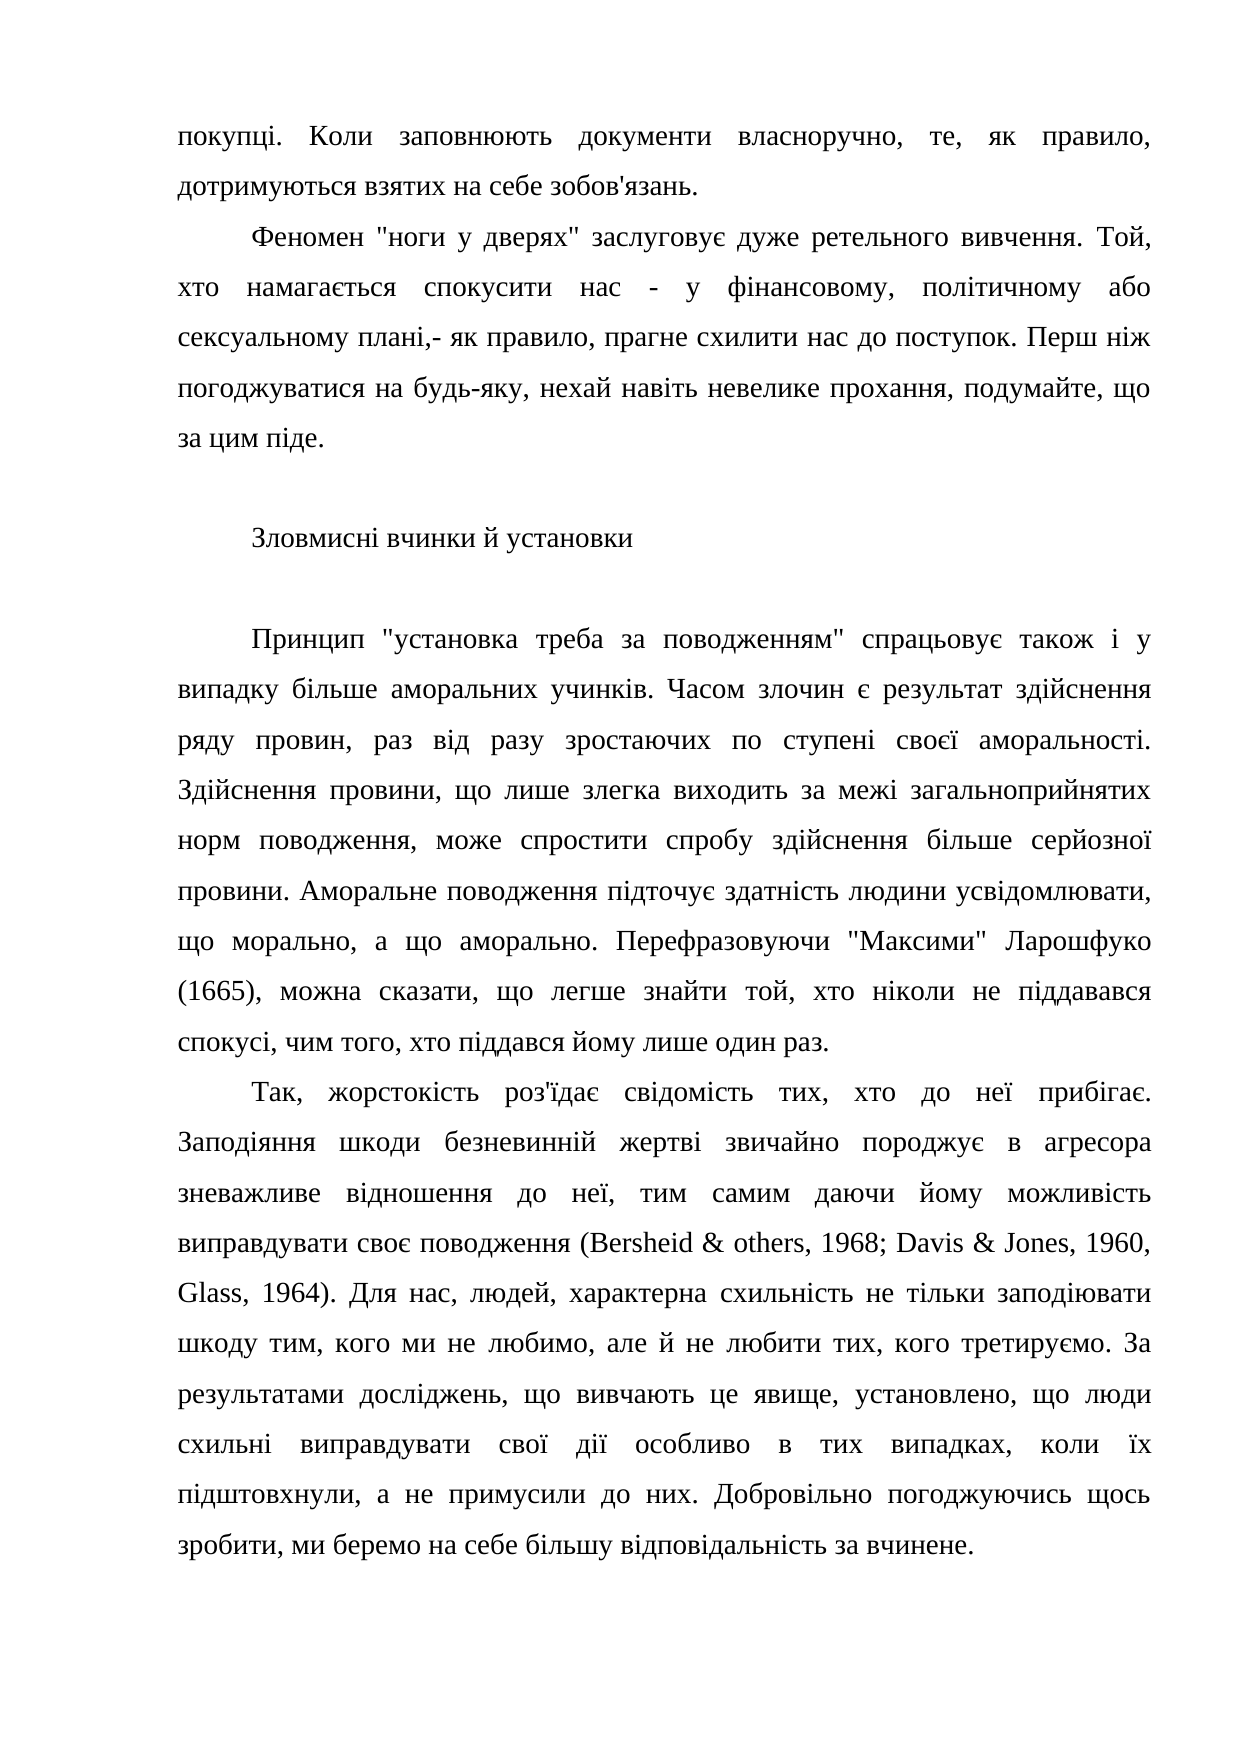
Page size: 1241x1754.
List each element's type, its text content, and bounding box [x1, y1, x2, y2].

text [177, 118, 1152, 202]
text Феномен "ноги у дверях" заслуговує дуже ретельного вивчення. Той, хто намагається спокусити нас - у фінансовому, політичному або сексуальному плані,- як правило, прагне схилити нас до поступок. Перш ніж погоджуватися на будь-яку, нехай навіть невелике прохання, подумайте, що за цим піде. [177, 219, 1152, 453]
text Принцип "установка треба за поводженням" спрацьовує також і у випадку більше аморальних учинків. Часом злочин є результат здійснення ряду провин, раз від разу зростаючих по ступені своєї аморальності. Здійснення провини, що лише злегка виходить за межі загальноприйнятих норм поводження, може спростити спробу здійснення більше серйозної провини. Аморальне поводження підточує здатність людини усвідомлювати, що морально, а що аморально. Перефразовуючи "Максими" Ларошфуко (1665), можна сказати, що легше знайти той, хто ніколи не піддавався спокусі, чим того, хто піддався йому лише один раз. [177, 621, 1152, 1057]
text Так, жорстокість роз'їдає свідомість тих, хто до неї прибігає. Заподіяння шкоди безневинній жертві звичайно породжує в агресора зневажливе відношення до неї, тим самим даючи йому можливість виправдувати своє поводження (Bersheid & others, 1968; Davis & Jones, 1960, Glass, 1964). Для нас, людей, характерна схильність не тільки заподіювати шкоду тим, кого ми не любимо, але й не любити тих, кого третируємо. За результатами досліджень, що вивчають це явище, установлено, що люди схильні виправдувати свої дії особливо в тих випадках, коли їх підштовхнули, а не примусили до них. Добровільно погоджуючись щось зробити, ми беремо на себе більшу відповідальність за вчинене. [177, 1074, 1152, 1560]
text Зловмисні вчинки й установки [177, 521, 1152, 554]
